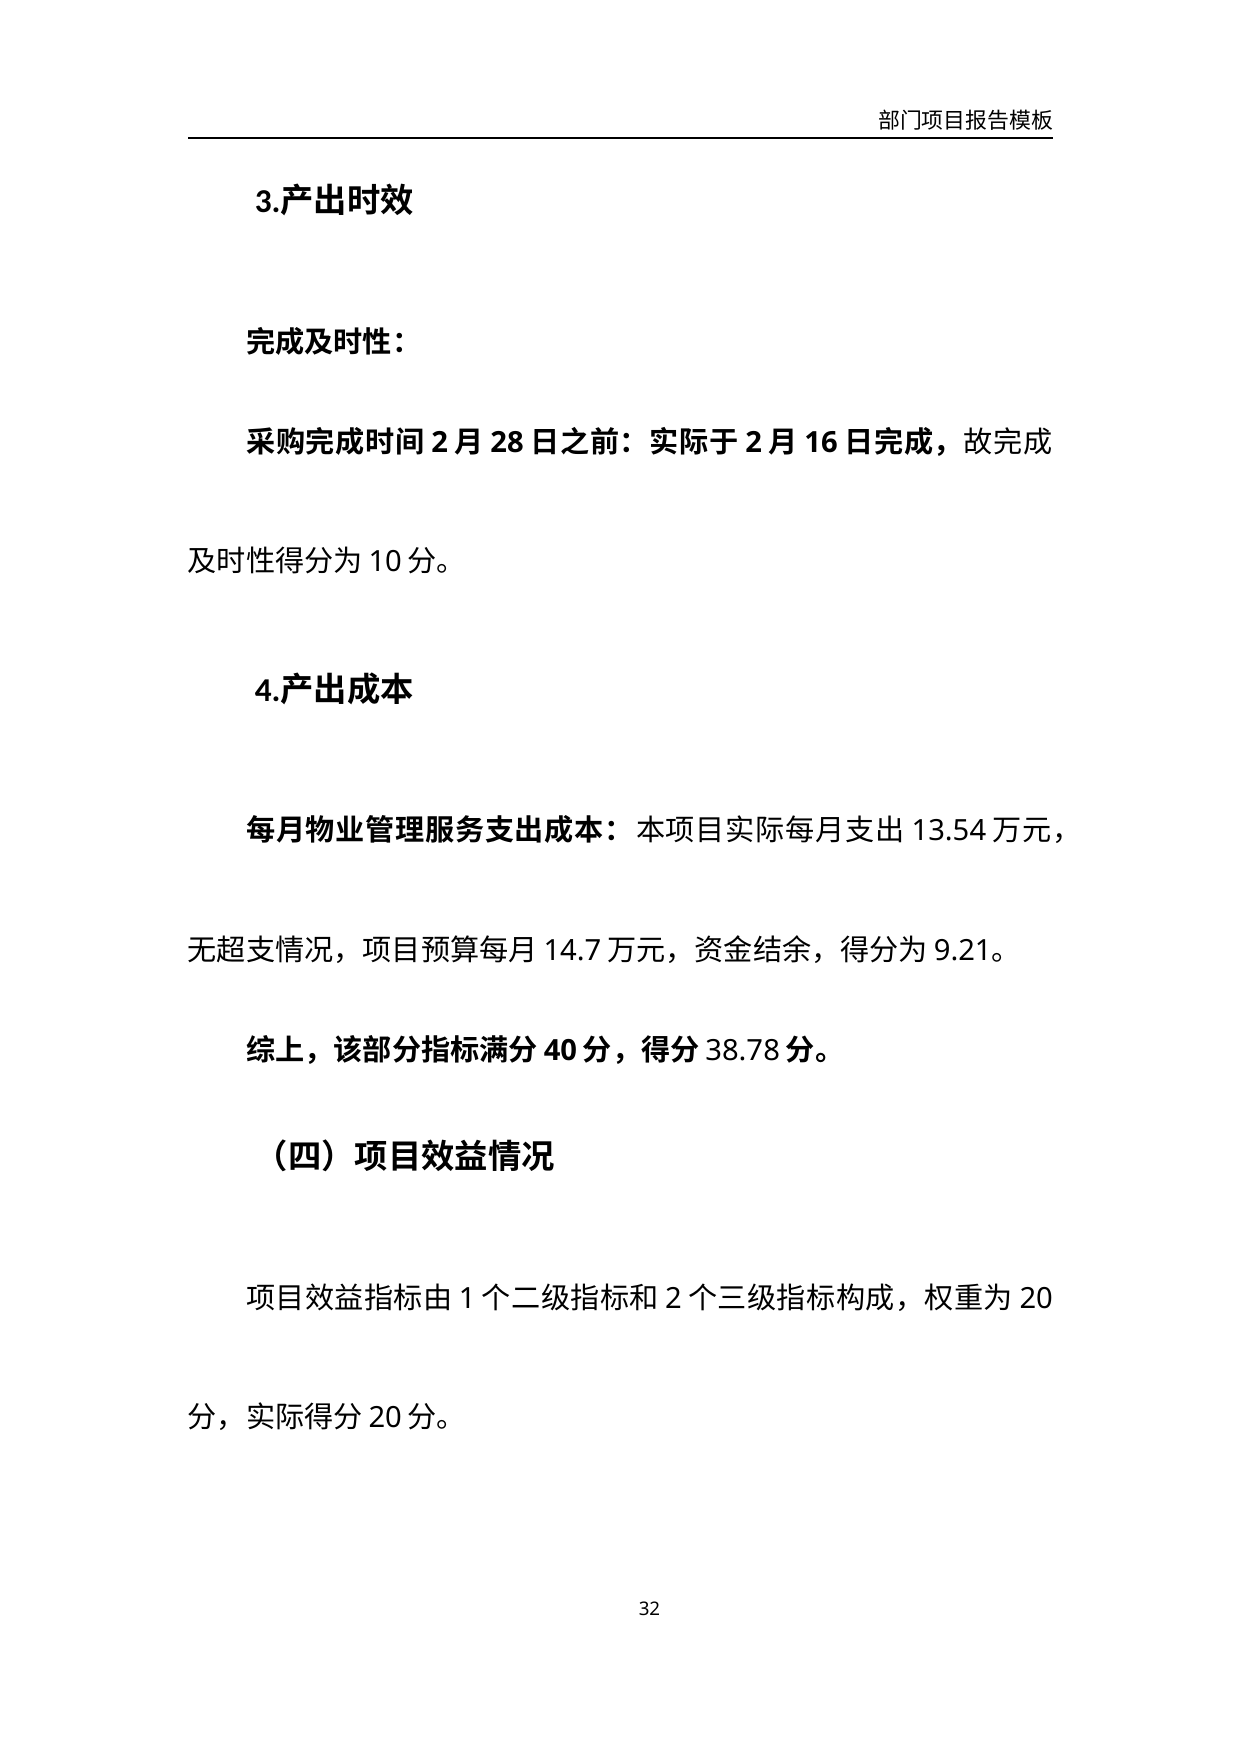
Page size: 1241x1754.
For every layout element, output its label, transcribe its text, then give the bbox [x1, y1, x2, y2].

subtitle 4.产出成本 [187, 647, 1053, 726]
text 采购完成时间2月28日之前：实际于2月16日完成，故完成及时性得分为10分。 [187, 400, 1053, 599]
subtitle 3.产出时效 [187, 158, 1053, 238]
text 综上，该部分指标满分40分，得分38.78分。 [187, 1008, 1053, 1087]
text 完成及时性： [187, 300, 1053, 379]
subtitle （四）项目效益情况 [187, 1114, 1053, 1194]
text 每月物业管理服务支出成本：本项目实际每月支出13.54万元，无超支情况，项目预算每月14.7万元，资金结余，得分为9.21。 [187, 788, 1053, 987]
text 项目效益指标由1个二级指标和2个三级指标构成，权重为20分，实际得分20分。 [187, 1256, 1053, 1454]
